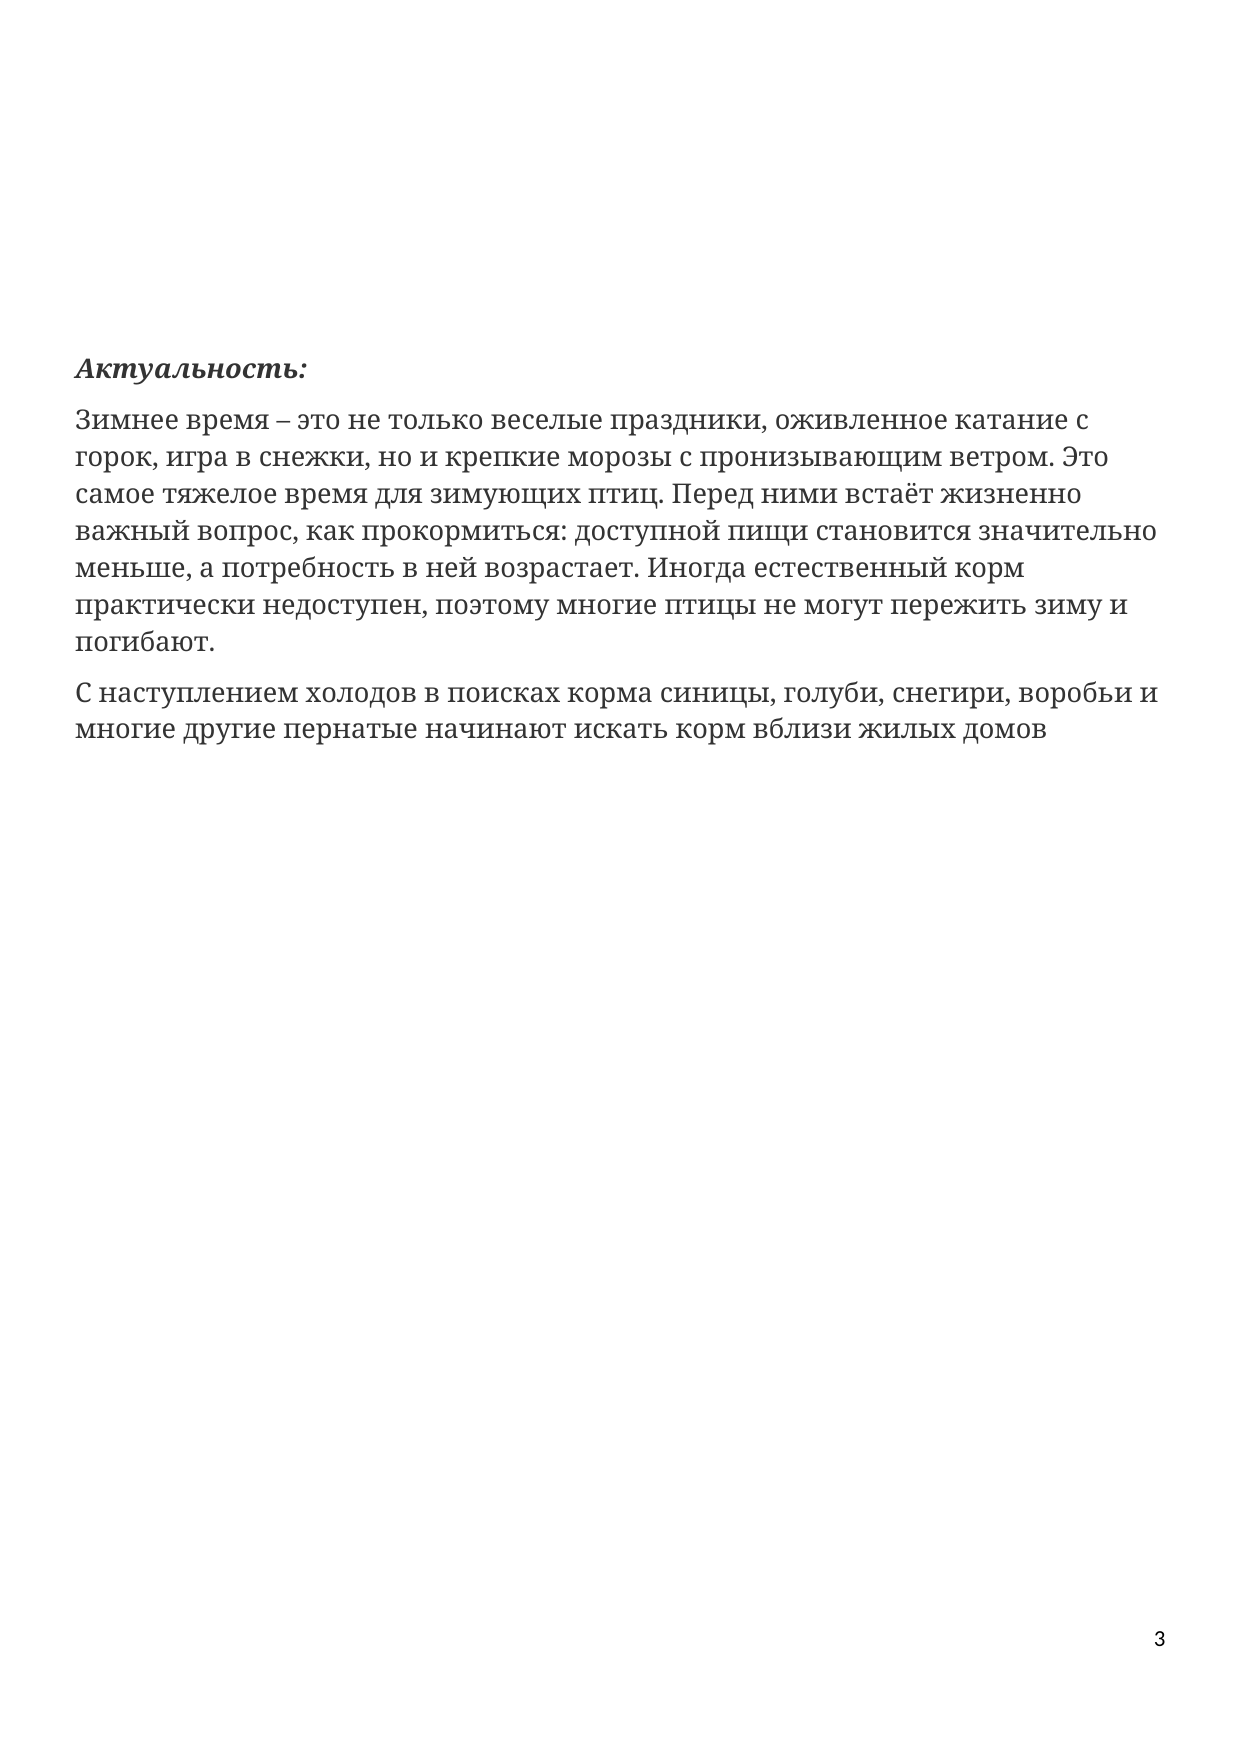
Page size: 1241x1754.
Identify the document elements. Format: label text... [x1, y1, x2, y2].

text С наступлением холодов в поисках корма синицы, голуби, снегири, воробьи и многие другие пернатые начинают искать корм вблизи жилых домов [75, 673, 1165, 747]
text Зимнее время – это не только веселые праздники, оживленное катание с горок, игра в снежки, но и крепкие морозы с пронизывающим ветром. Это самое тяжелое время для зимующих птиц. Перед ними встаёт жизненно важный вопрос, как прокормиться: доступной пищи становится значительно меньше, а потребность в ней возрастает. Иногда естественный корм практически недоступен, поэтому многие птицы не могут пережить зиму и погибают. [75, 401, 1165, 659]
text Актуальность: [75, 350, 1165, 387]
